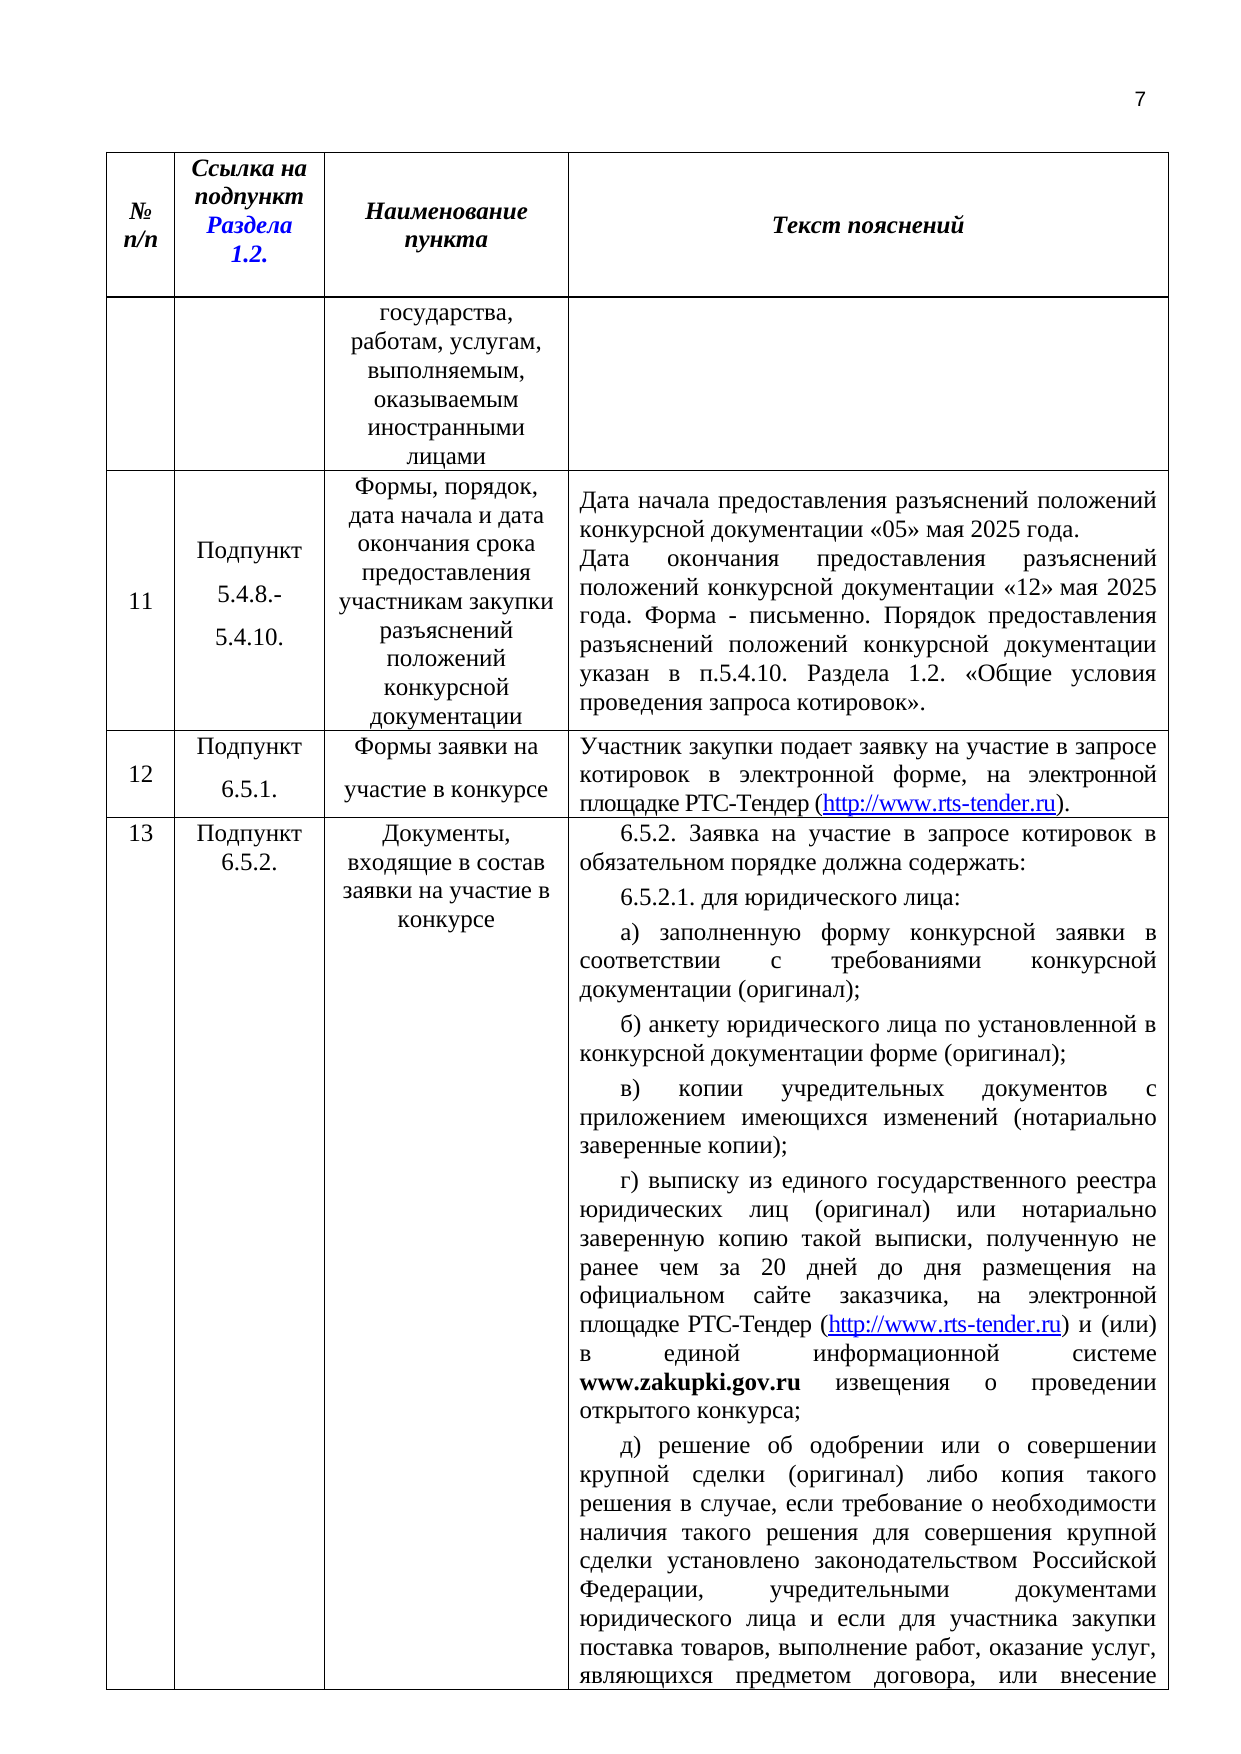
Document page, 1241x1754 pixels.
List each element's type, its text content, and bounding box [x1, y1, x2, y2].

table_header Текст пояснений [569, 153, 1168, 296]
table_cell 13 [107, 818, 174, 1689]
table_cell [569, 298, 1168, 470]
table_cell Формы заявки на участие в конкурсе [325, 731, 568, 817]
table_header Наименование пункта [325, 153, 568, 296]
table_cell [569, 818, 1168, 1689]
table_cell Подпункт 6.5.1. [175, 731, 324, 817]
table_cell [325, 298, 568, 470]
table_cell [175, 298, 324, 470]
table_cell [325, 818, 568, 1689]
table_cell Формы, порядок, дата начала и дата окончания срока предоставления участникам закупки разъяснений положений конкурсной документации [325, 471, 568, 730]
table_cell 12 [107, 731, 174, 817]
table_cell 10 [107, 298, 174, 470]
table_cell Подпункт 6.5.2. [175, 818, 324, 1689]
table_cell Подпункт 5.4.8.-5.4.10. [175, 471, 324, 730]
table_header Ссылка на подпункт Раздела 1.2. [175, 153, 324, 296]
table_header № п/п [107, 153, 174, 296]
table_cell Дата начала предоставления разъяснений положений конкурсной документации «05» мая 2025 года. Дата окончания предоставления разъяснений положений конкурсной документации «12» мая 2025 года. Форма - письменно. Порядок предоставления разъяснений положений конкурсной документации указан в п.5.4.10. Раздела 1.2. «Общие условия проведения запроса котировок». [569, 471, 1168, 730]
table_cell Участник закупки подает заявку на участие в запросе котировок в электронной форме, на электронной площадке РТС-Тендер (http://www.rts-tender.ru). [569, 731, 1168, 817]
table_cell 11 [107, 471, 174, 730]
